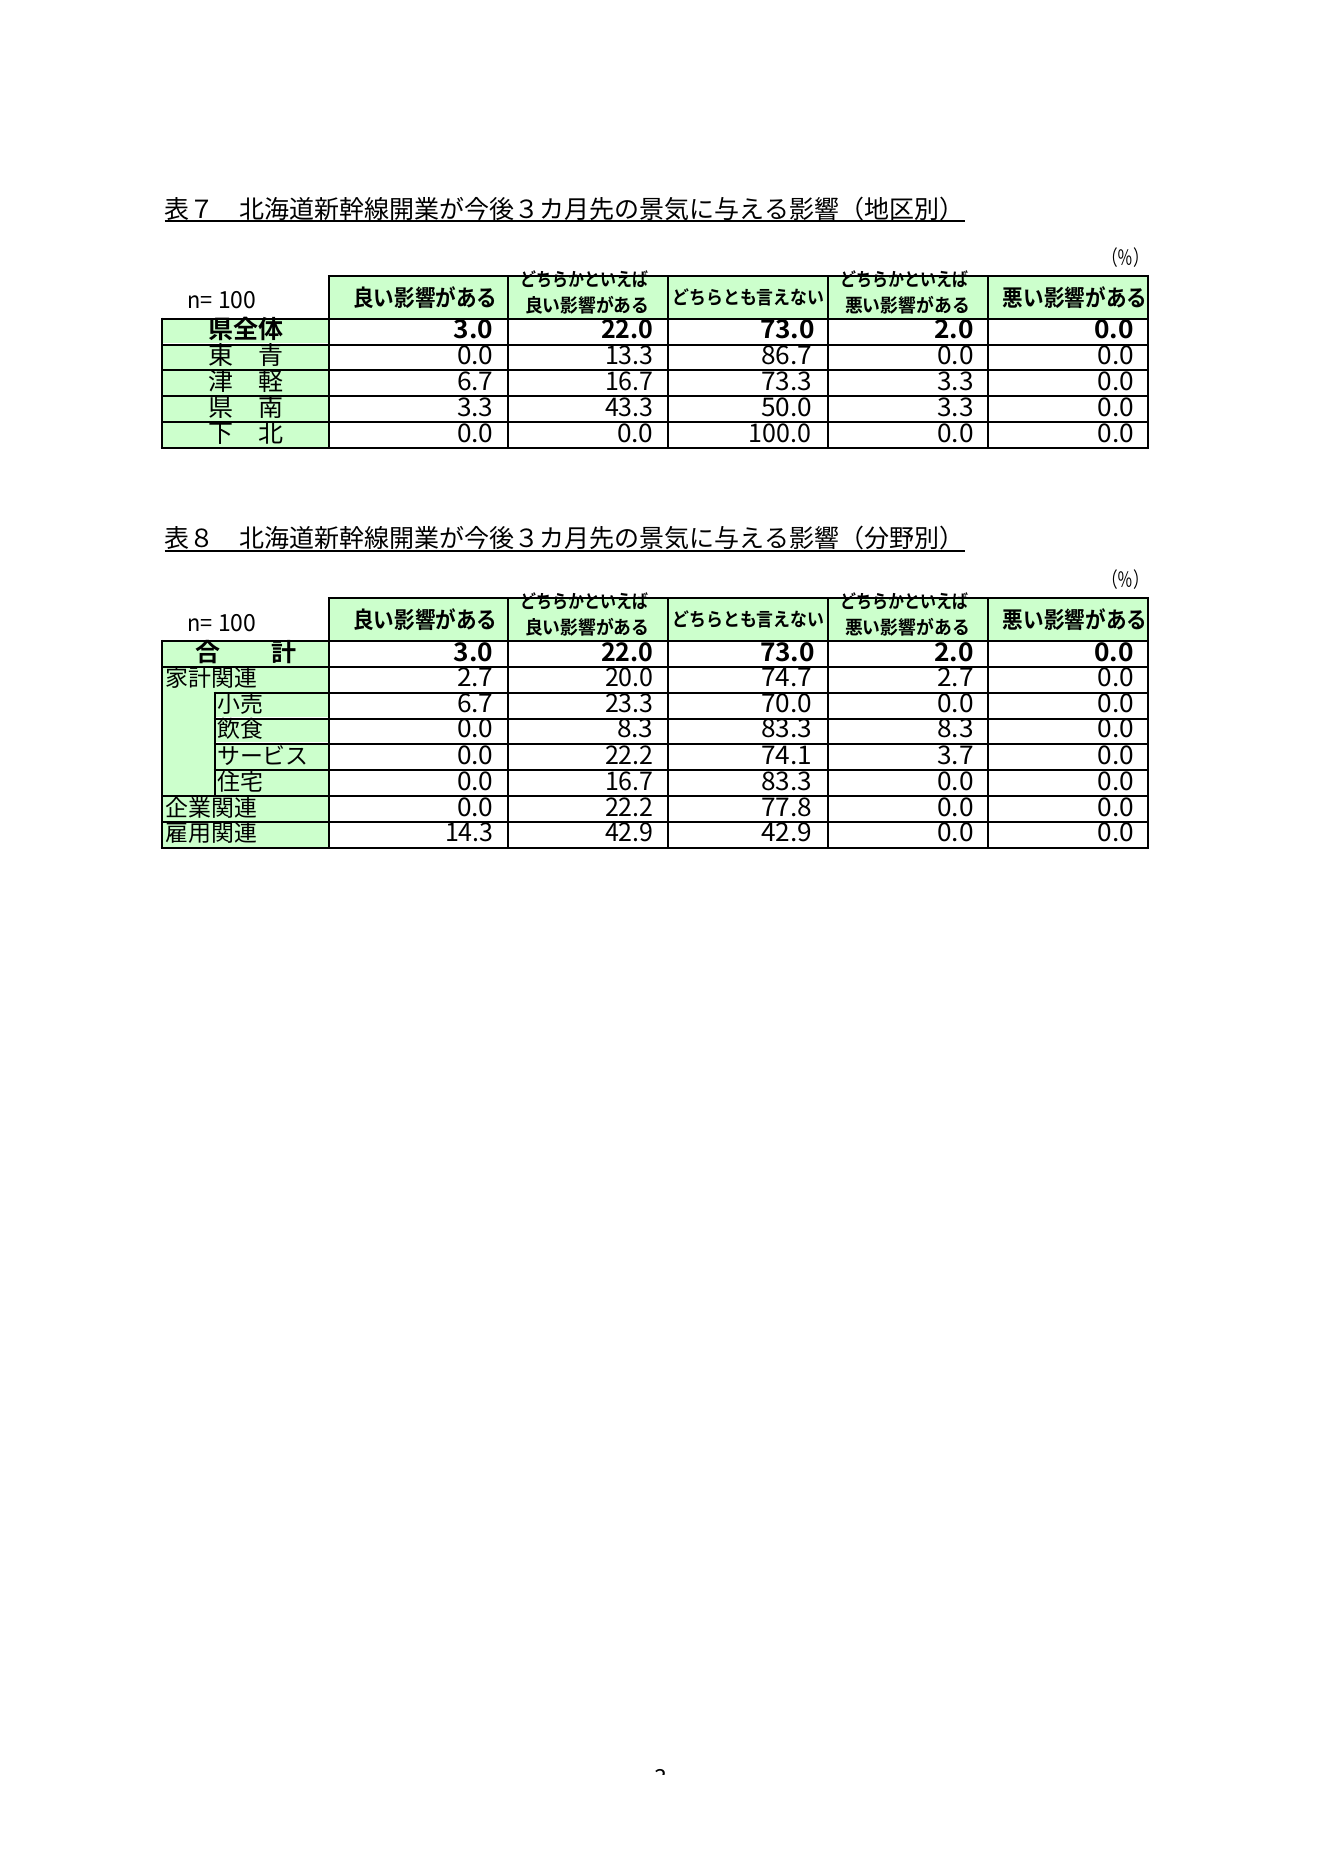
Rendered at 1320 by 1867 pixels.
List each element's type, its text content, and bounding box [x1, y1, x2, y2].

table_cell 100.0 [669, 423, 827, 447]
table_cell 0.0 [989, 642, 1147, 666]
table_cell 22.2 [509, 745, 667, 769]
table_cell 2.0 [829, 320, 987, 343]
table_cell 3.3 [330, 397, 507, 421]
table_cell 東 青 [163, 346, 328, 369]
table_cell 0.0 [989, 320, 1147, 343]
table_cell 県 南 [163, 397, 328, 421]
table_cell 22.0 [509, 642, 667, 666]
table_cell 3.3 [829, 371, 987, 395]
table_cell 43.3 [509, 397, 667, 421]
table_cell 14.3 [330, 823, 507, 847]
table_cell 20.0 [509, 668, 667, 692]
table_cell 83.3 [669, 720, 827, 742]
table_header n= [162, 597, 214, 640]
table_cell 小売 [216, 694, 328, 717]
table_cell 合 計 [163, 642, 328, 666]
table_cell 0.0 [989, 745, 1147, 769]
table_cell 0.0 [330, 797, 507, 821]
table_cell [163, 692, 214, 795]
table_cell 42.9 [669, 823, 827, 847]
table_cell 8.3 [829, 720, 987, 742]
table_cell 家計関連 [163, 668, 328, 692]
table_cell 74.7 [669, 668, 827, 692]
table_cell 74.1 [669, 745, 827, 769]
table_header どちらかといえば 良い影響がある [509, 599, 667, 640]
table_cell 22.0 [509, 320, 667, 343]
table_cell 3.0 [330, 320, 507, 343]
table_cell 73.0 [669, 642, 827, 666]
table_cell 0.0 [989, 371, 1147, 395]
table_header 100 [215, 597, 328, 640]
table_cell 県全体 [163, 320, 328, 343]
table_header どちらかといえば 悪い影響がある [829, 599, 987, 640]
table_header 悪い影響がある [989, 277, 1147, 318]
table_cell 0.0 [330, 423, 507, 447]
table_header 良い影響がある [330, 277, 507, 318]
table_cell 50.0 [669, 397, 827, 421]
table_header どちらとも言えない [669, 599, 827, 640]
table_cell 企業関連 [163, 797, 328, 821]
table_header 100 [213, 275, 328, 318]
table_cell 86.7 [669, 346, 827, 369]
table_cell 8.3 [509, 720, 667, 742]
table_cell 0.0 [829, 771, 987, 795]
table_cell 16.7 [509, 371, 667, 395]
table_cell 0.0 [829, 346, 987, 369]
table_cell 22.2 [509, 797, 667, 821]
table_cell 0.0 [989, 423, 1147, 447]
table_cell 13.3 [509, 346, 667, 369]
table_cell 0.0 [989, 694, 1147, 717]
table_cell 23.3 [509, 694, 667, 717]
text 表８ 北海道新幹線開業が今後３カ月先の景気に与える影響（分野別） [164, 519, 969, 555]
table_cell 0.0 [989, 346, 1147, 369]
table_cell 住宅 [216, 771, 328, 795]
table_cell 0.0 [829, 694, 987, 717]
table_cell 0.0 [989, 771, 1147, 795]
table_cell 70.0 [669, 694, 827, 717]
table_cell 0.0 [509, 423, 667, 447]
table_cell 0.0 [829, 423, 987, 447]
table_cell 3.7 [829, 745, 987, 769]
table_cell 6.7 [330, 371, 507, 395]
table_cell 83.3 [669, 771, 827, 795]
text 表７ 北海道新幹線開業が今後３カ月先の景気に与える影響（地区別） [164, 189, 969, 225]
table_cell 0.0 [989, 397, 1147, 421]
table_cell 0.0 [330, 771, 507, 795]
table_cell 73.0 [669, 320, 827, 343]
table_header 良い影響がある [330, 599, 507, 640]
table_header どちらかといえば 良い影響がある [509, 277, 667, 318]
table_cell 6.7 [330, 694, 507, 717]
table_cell 3.3 [829, 397, 987, 421]
table_cell 3.0 [330, 642, 507, 666]
table_cell 2.7 [330, 668, 507, 692]
table_cell 73.3 [669, 371, 827, 395]
table_cell 16.7 [509, 771, 667, 795]
table_cell 42.9 [509, 823, 667, 847]
table_header 悪い影響がある [989, 599, 1147, 640]
table_cell 0.0 [829, 823, 987, 847]
table_cell 0.0 [989, 823, 1147, 847]
table_cell 0.0 [989, 668, 1147, 692]
table_cell 77.8 [669, 797, 827, 821]
table_cell 0.0 [330, 346, 507, 369]
text （％） [1102, 242, 1161, 272]
table_cell 雇用関連 [163, 823, 328, 847]
table_cell 0.0 [330, 745, 507, 769]
table_cell 津 軽 [163, 371, 328, 395]
text （％） [1102, 564, 1161, 594]
table_cell 2.7 [829, 668, 987, 692]
table_cell サービス [216, 745, 328, 769]
table_cell 0.0 [989, 797, 1147, 821]
table_cell 2.0 [829, 642, 987, 666]
table_cell 0.0 [330, 720, 507, 742]
table_cell 0.0 [989, 720, 1147, 742]
table_cell 飲食 [216, 720, 328, 742]
table_header どちらとも言えない [669, 277, 827, 318]
table_header どちらかといえば 悪い影響がある [829, 277, 987, 318]
table_header n= [162, 275, 213, 318]
table_cell 0.0 [829, 797, 987, 821]
table_cell 下 北 [163, 423, 328, 447]
